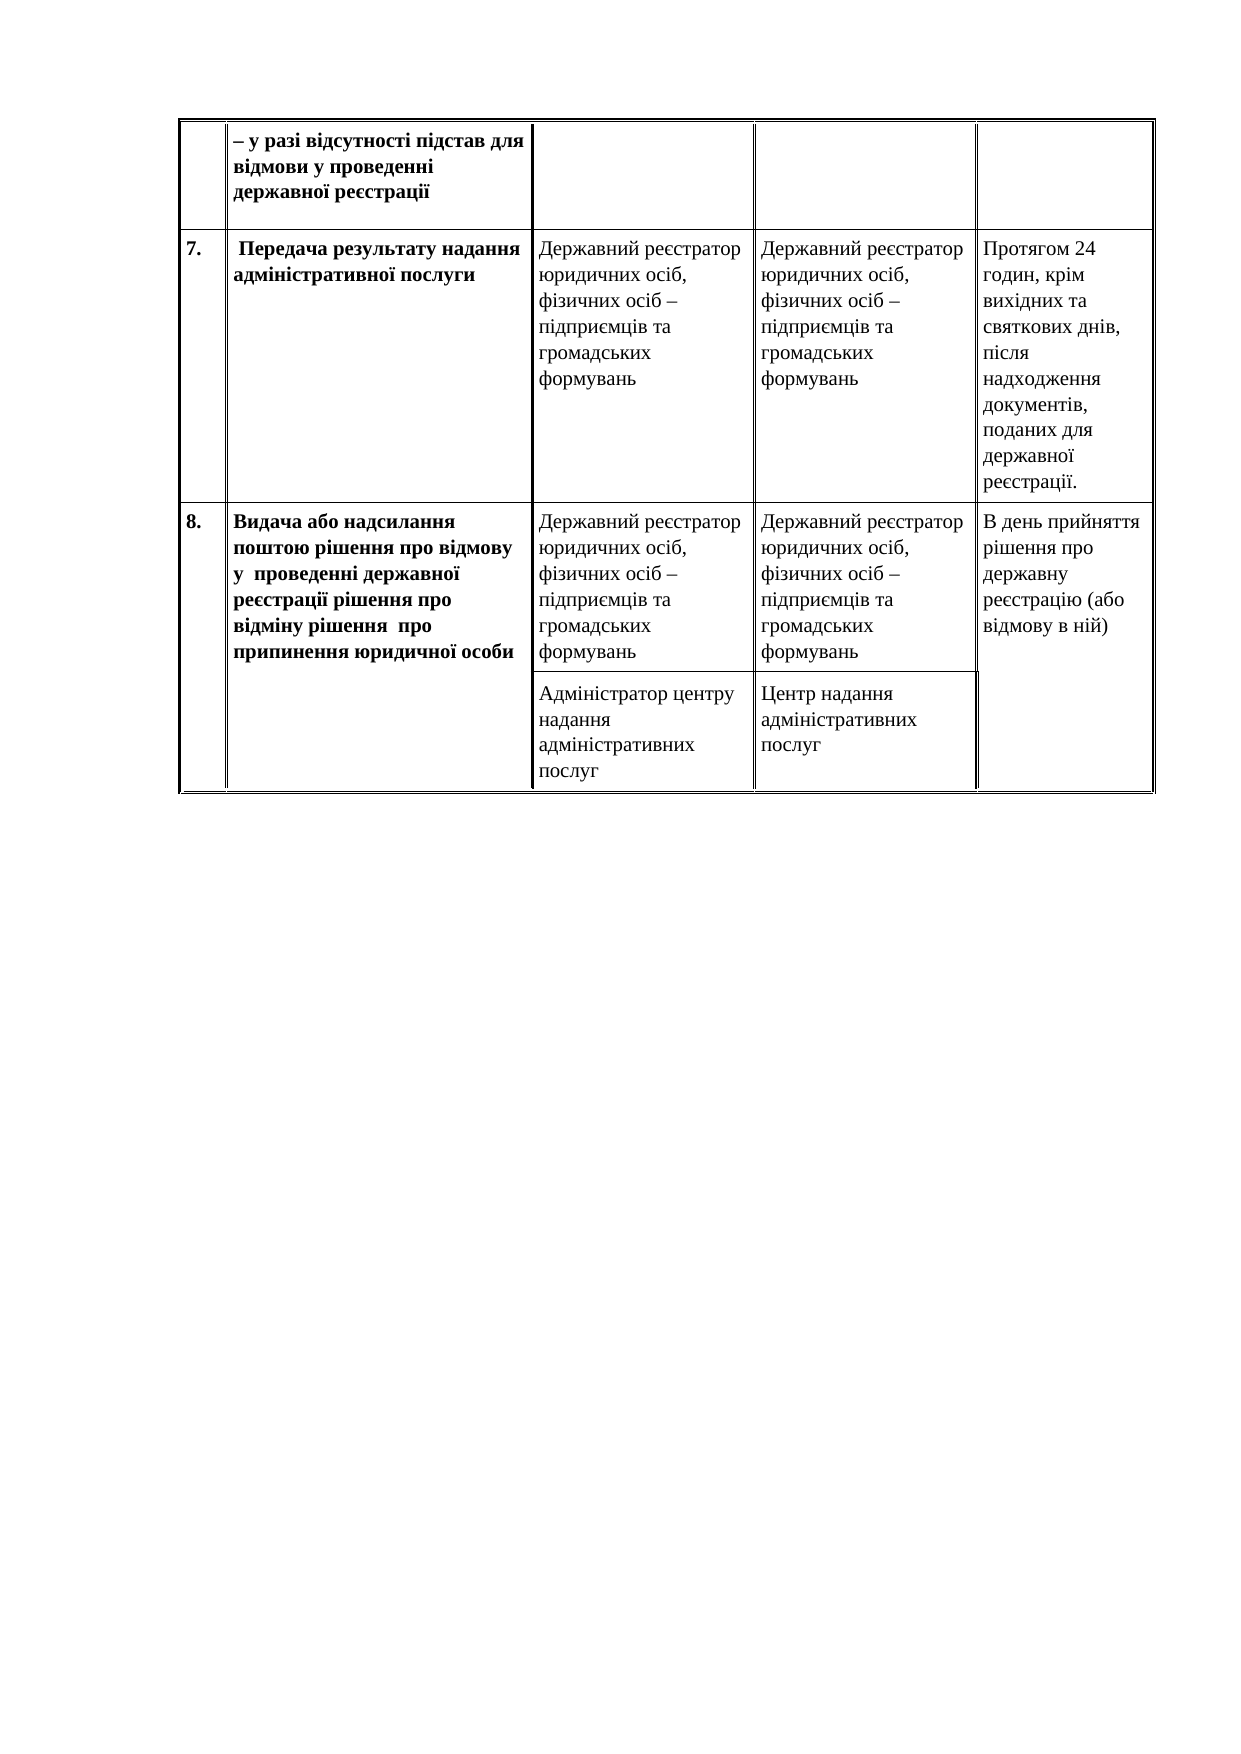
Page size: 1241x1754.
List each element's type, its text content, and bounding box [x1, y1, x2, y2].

table_cell Державний реєстратор юридичних осіб, фізичних осіб – підприємців та громадських формувань [756, 503, 975, 671]
table_cell Державний реєстратор юридичних осіб, фізичних осіб – підприємців та громадських формувань [756, 230, 975, 502]
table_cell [227, 122, 532, 228]
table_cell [755, 122, 977, 228]
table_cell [532, 122, 754, 228]
table_cell 8. [181, 503, 227, 791]
table_cell 6. [181, 122, 227, 228]
table_cell Державний реєстратор юридичних осіб, фізичних осіб – підприємців та громадських формувань [534, 503, 753, 671]
table_cell Протягом 24 годин, крім вихідних та святкових днів, після надходження документів, поданих для державної реєстрації. [978, 230, 1152, 502]
table_cell Видача або надсилання поштою рішення про відмову у проведенні державної реєстрації рішення про відміну рішення про припинення юридичної особи [227, 503, 532, 791]
table_cell Центр надання адміністративних послуг [755, 672, 977, 791]
table_cell 7. [181, 230, 225, 502]
table_cell Державний реєстратор юридичних осіб, фізичних осіб – підприємців та громадських формувань [534, 230, 753, 502]
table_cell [977, 122, 1152, 228]
table_cell Передача результату надання адміністративної послуги [228, 230, 531, 502]
table_cell В день прийняття рішення про державну реєстрацію (або відмову в ній) [977, 503, 1152, 791]
table_cell Адміністратор центру надання адміністративних послуг [532, 672, 754, 791]
